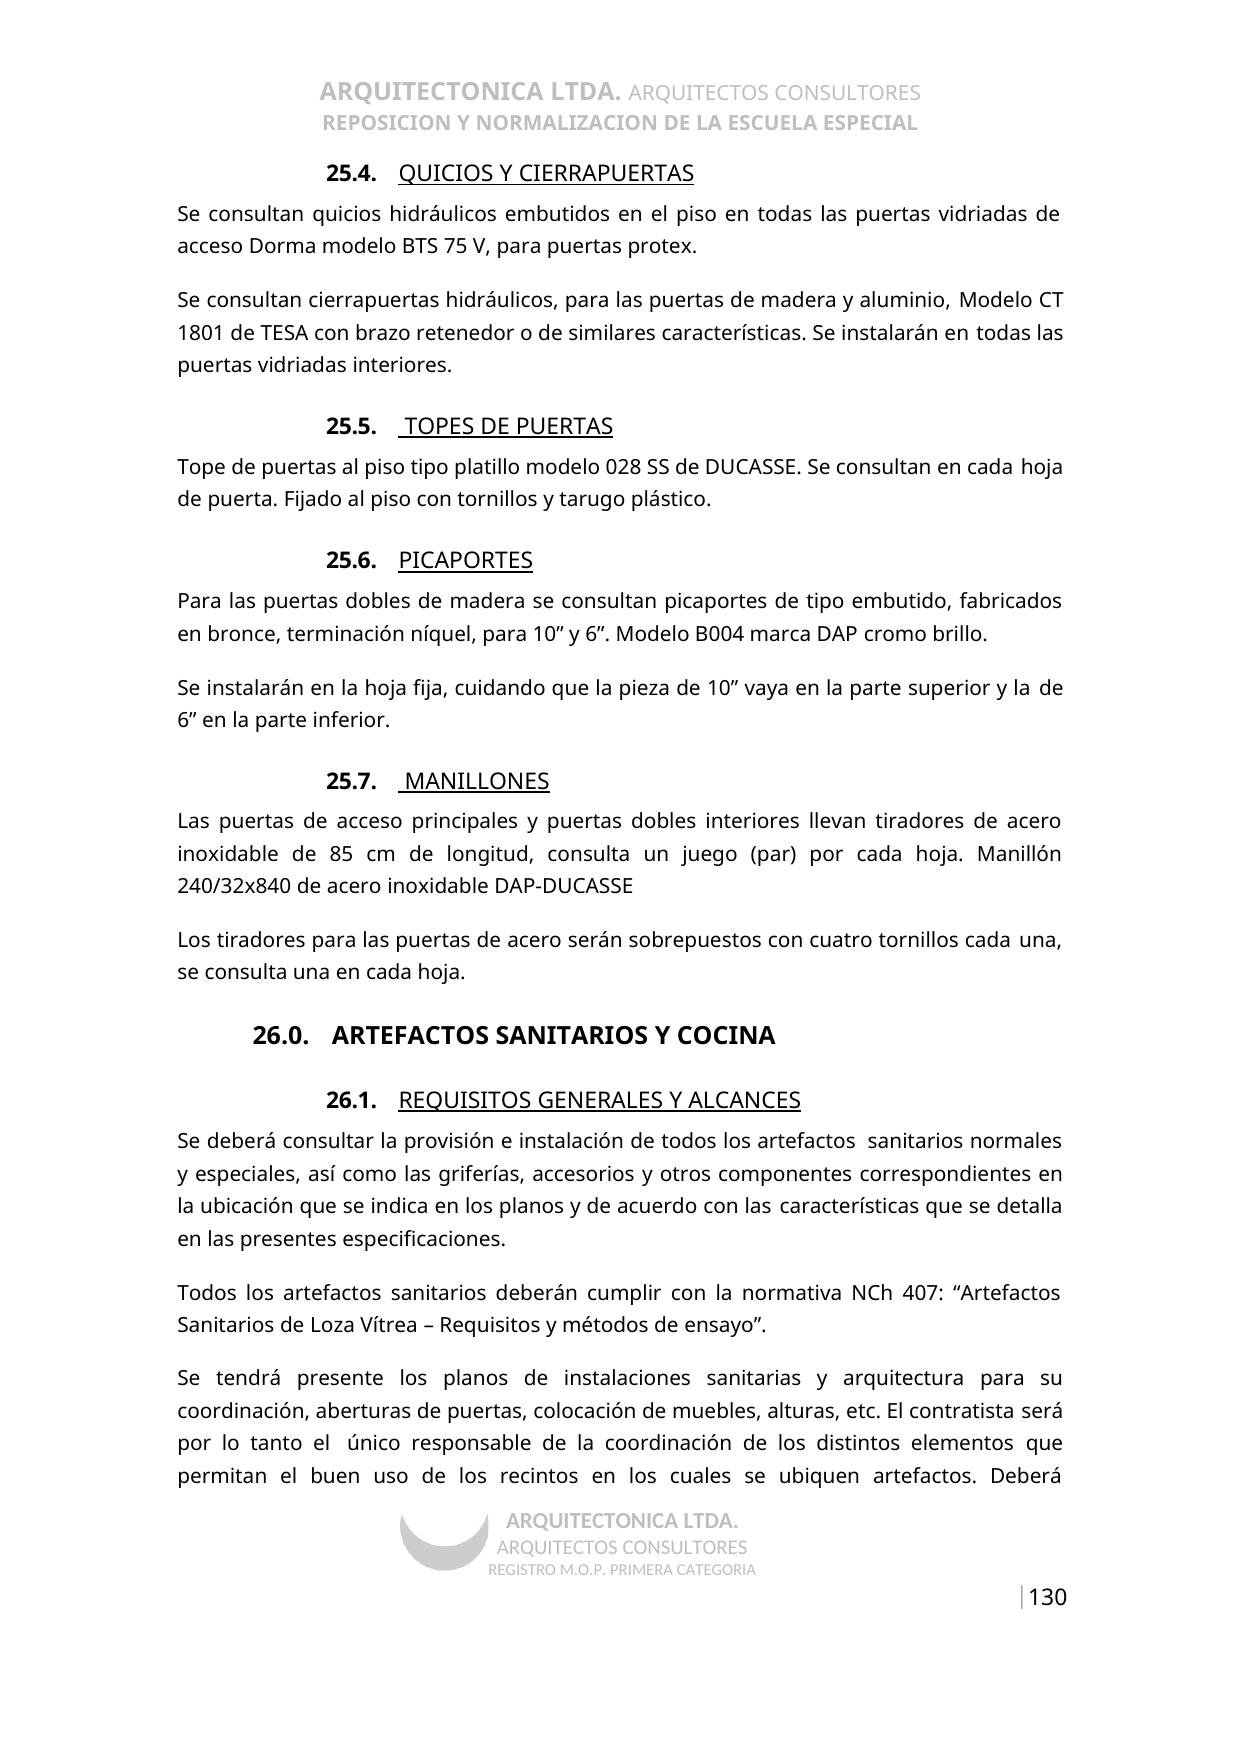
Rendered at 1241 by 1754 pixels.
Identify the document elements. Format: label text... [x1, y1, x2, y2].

text Tope de puertas al piso tipo platillo modelo 028 SS de DUCASSE. Se consultan en cada hoja de puerta. Fijado al piso con tornillos y tarugo plástico. [177, 452, 1063, 513]
picture [399, 1513, 489, 1571]
text Las puertas de acceso principales y puertas dobles interiores llevan tiradores de acero inoxidable de 85 cm de longitud, consulta un juego (par) por cada hoja. Manillón 240/32x840 de acero inoxidable DAP-DUCASSE [177, 806, 1063, 900]
subtitle ARTEFACTOS SANITARIOS Y COCINA [252, 1017, 1223, 1051]
subtitle TOPES DE PUERTAS [326, 410, 1223, 441]
subtitle PICAPORTES [326, 544, 1223, 576]
text Para las puertas dobles de madera se consultan picaportes de tipo embutido, fabricados en bronce, terminación níquel, para 10” y 6”. Modelo B004 marca DAP cromo brillo. [177, 586, 1062, 647]
subtitle REQUISITOS GENERALES Y ALCANCES [326, 1084, 1223, 1115]
text Se instalarán en la hoja fija, cuidando que la pieza de 10” vaya en la parte superior y la de 6” en la parte inferior. [177, 673, 1063, 733]
subtitle QUICIOS Y CIERRAPUERTAS [326, 157, 1223, 188]
text Se consultan quicios hidráulicos embutidos en el piso en todas las puertas vidriadas de acceso Dorma modelo BTS 75 V, para puertas protex. [177, 199, 1062, 260]
subtitle MANILLONES [326, 764, 1223, 796]
text Se deberá consultar la provisión e instalación de todos los artefactos sanitarios normales y especiales, así como las griferías, accesorios y otros componentes correspondientes en la ubicación que se indica en los planos y de acuerdo con las características que se detalla en las presentes especificaciones. [177, 1126, 1063, 1253]
text Los tiradores para las puertas de acero serán sobrepuestos con cuatro tornillos cada una, se consulta una en cada hoja. [177, 925, 1062, 986]
text Todos los artefactos sanitarios deberán cumplir con la normativa NCh 407: “Artefactos Sanitarios de Loza Vítrea – Requisitos y métodos de ensayo”. [177, 1278, 1062, 1338]
text Se consultan cierrapuertas hidráulicos, para las puertas de madera y aluminio, Modelo CT 1801 de TESA con brazo retenedor o de similares características. Se instalarán en todas las puertas vidriadas interiores. [177, 285, 1063, 379]
